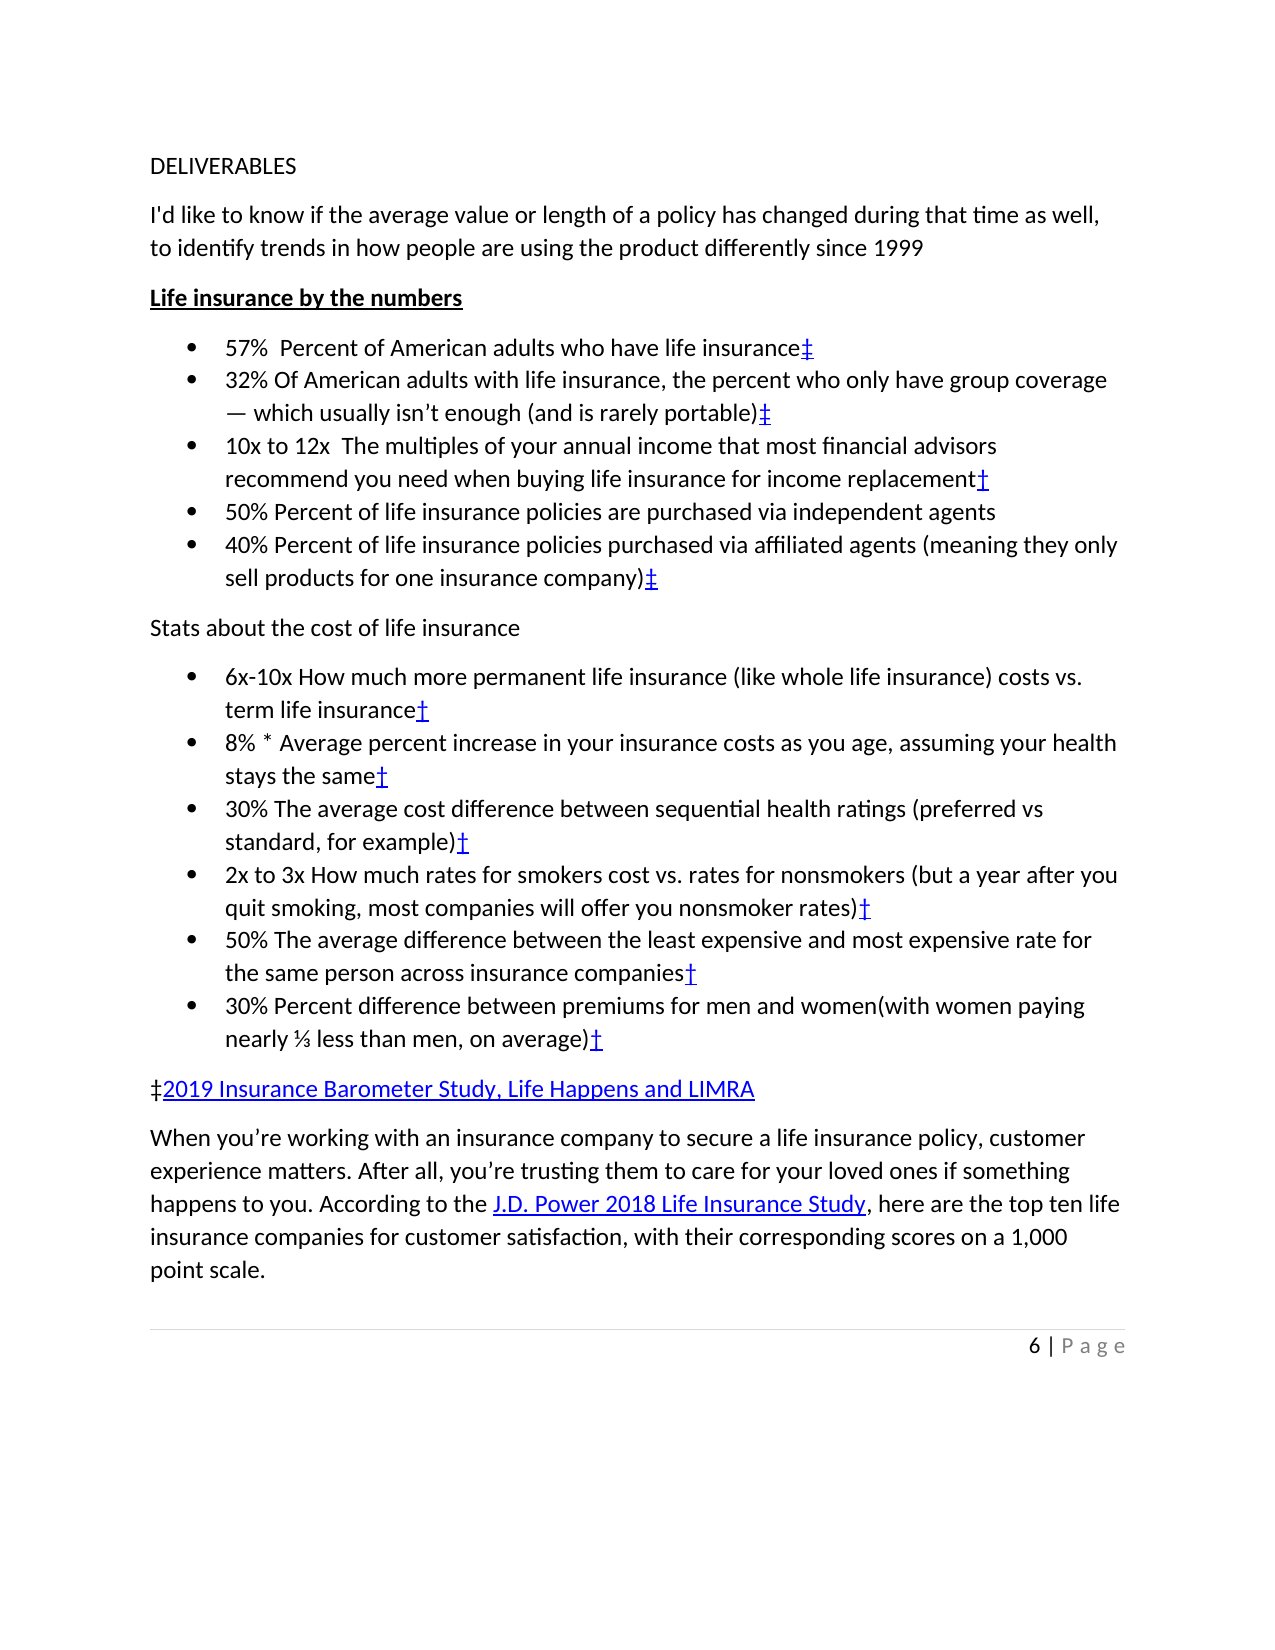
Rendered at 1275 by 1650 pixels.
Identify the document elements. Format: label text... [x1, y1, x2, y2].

list 50% Percent of life insurance policies are purchased via independent agents [187, 496, 1125, 527]
list 50% The average difference between the least expensive and most expensive rate for the same person across insurance companies† [187, 924, 1125, 988]
text I'd like to know if the average value or length of a policy has changed during that time as well, to identify trends in how people are using the product differently since 1999 [150, 199, 1125, 263]
list 40% Percent of life insurance policies purchased via affiliated agents (meaning they only sell products for one insurance company)‡ [187, 529, 1125, 593]
text Stats about the cost of life insurance [150, 612, 1125, 642]
list 10x to 12x The multiples of your annual income that most financial advisors recommend you need when buying life insurance for income replacement† [187, 430, 1125, 494]
list 2x to 3x How much rates for smokers cost vs. rates for nonsmokers (but a year after you quit smoking, most companies will offer you nonsmoker rates)† [187, 859, 1125, 922]
list 30% Percent difference between premiums for men and women(with women paying nearly ⅓ less than men, on average)† [187, 990, 1125, 1054]
text When you’re working with an insurance company to secure a life insurance policy, customer experience matters. After all, you’re trusting them to care for your loved ones if something happens to you. According to the J.D. Power 2018 Life Insurance Study, here are the top ten life insurance companies for customer satisfaction, with their corresponding scores on a 1,000 point scale. [150, 1122, 1125, 1285]
text DELIVERABLES [150, 150, 1125, 181]
list 57% Percent of American adults who have life insurance‡ [187, 332, 1125, 362]
list 32% Of American adults with life insurance, the percent who only have group coverage — which usually isn’t enough (and is rarely portable)‡ [187, 364, 1125, 428]
text ‡2019 Insurance Barometer Study, Life Happens and LIMRA [150, 1073, 1125, 1103]
text Life insurance by the numbers [150, 282, 1125, 313]
list 30% The average cost difference between sequential health ratings (preferred vs standard, for example)† [187, 793, 1125, 856]
list 6x-10x How much more permanent life insurance (like whole life insurance) costs vs. term life insurance† [187, 661, 1125, 725]
list 8% * Average percent increase in your insurance costs as you age, assuming your health stays the same† [187, 727, 1125, 791]
